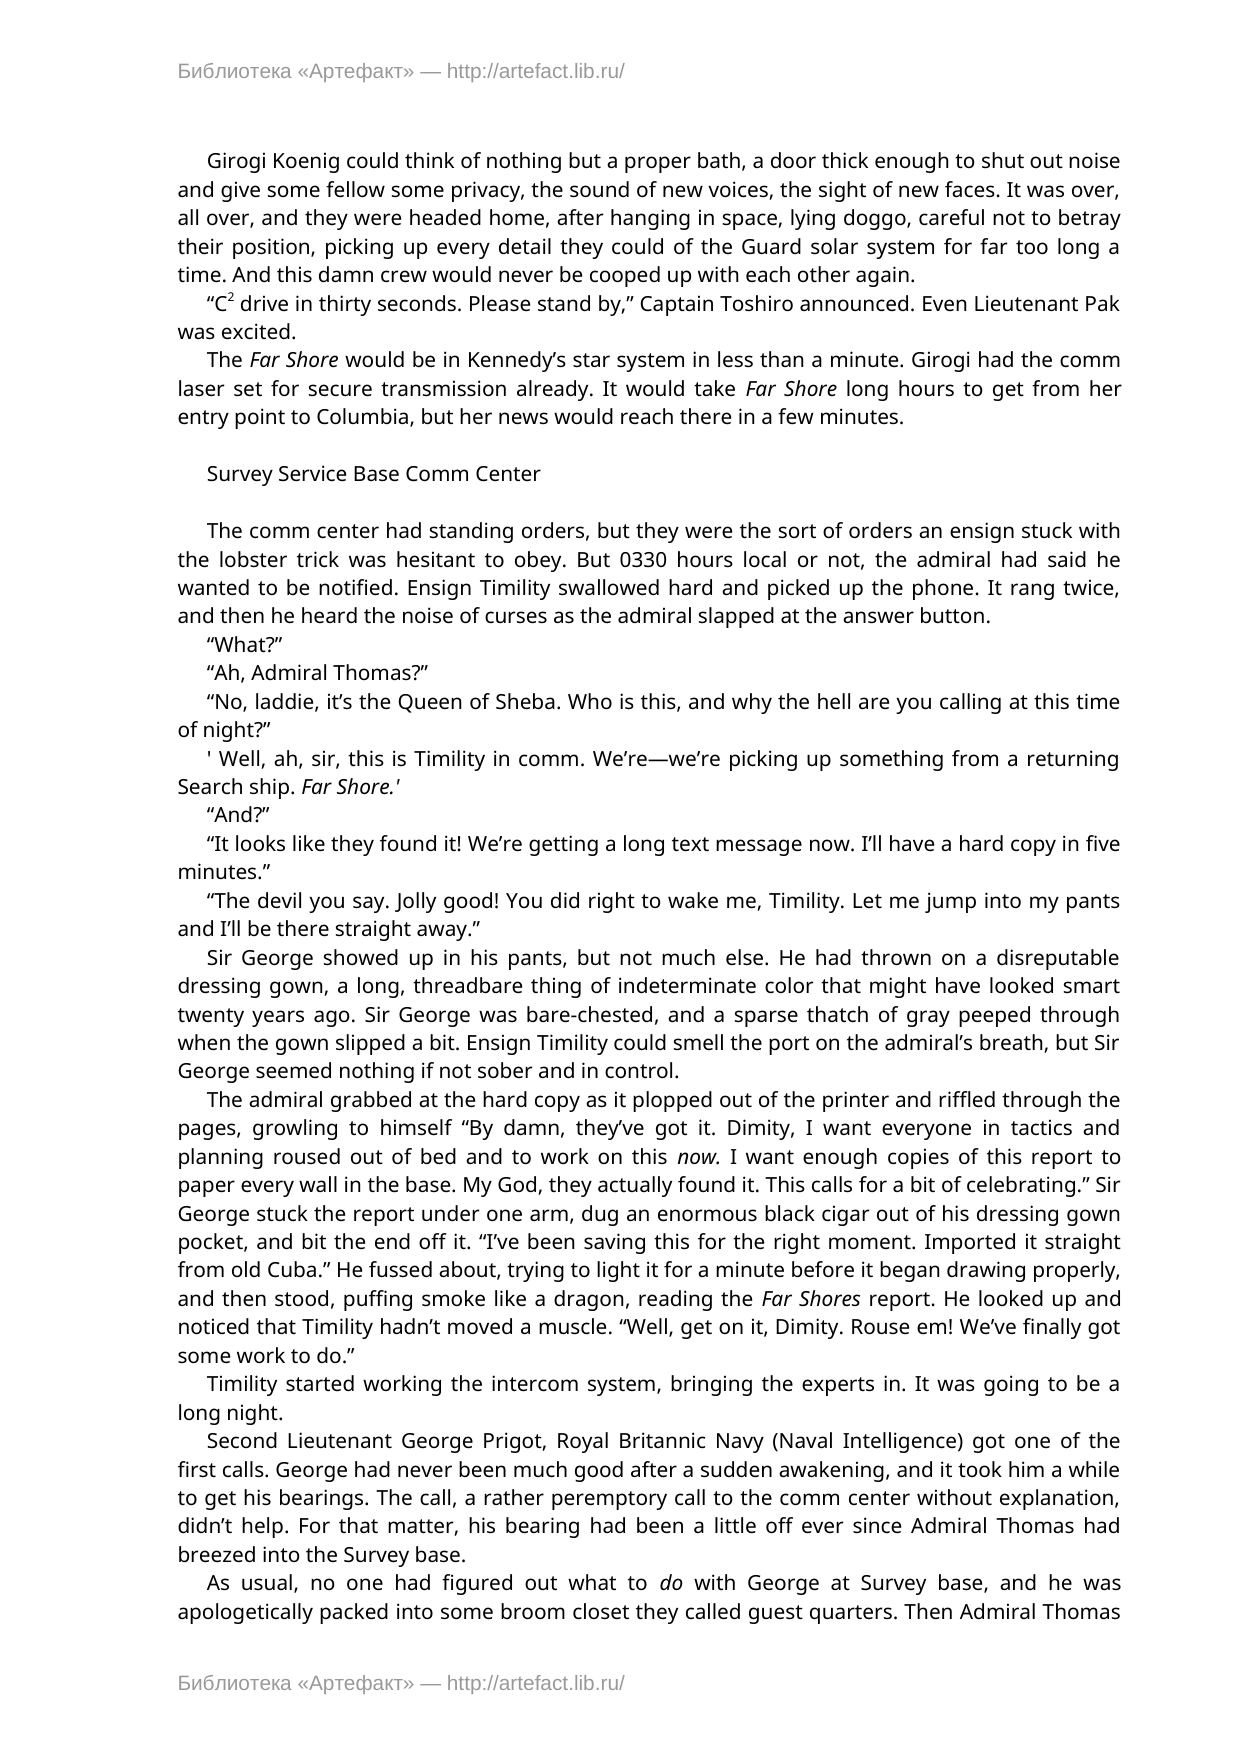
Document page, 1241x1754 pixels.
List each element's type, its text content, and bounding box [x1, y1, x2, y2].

text The comm center had standing orders, but they were the sort of orders an ensign stuck with the lobster trick was hesitant to obey. But 0330 hours local or not, the admiral had said he wanted to be notified. Ensign Timility swallowed hard and picked up the phone. It rang twice, and then he heard the noise of curses as the admiral slapped at the answer button. [177, 516, 1122, 630]
text Girogi Koenig could think of nothing but a proper bath, a door thick enough to shut out noise and give some fellow some privacy, the sound of new voices, the sight of new faces. It was over, all over, and they were headed home, after hanging in space, lying doggo, careful not to betray their position, picking up every detail they could of the Guard solar system for far too long a time. And this damn crew would never be cooped up with each other again. [177, 147, 1122, 289]
text “It looks like they found it! We’re getting a long text message now. I’ll have a hard copy in five minutes.” [177, 829, 1122, 886]
text “What?” [177, 630, 1122, 658]
text “No, laddie, it’s the Queen of Sheba. Who is this, and why the hell are you calling at this time of night?” [177, 687, 1122, 744]
text “C2 drive in thirty seconds. Please stand by,” Captain Toshiro announced. Even Lieutenant Pak was excited. [177, 289, 1122, 346]
text Second Lieutenant George Prigot, Royal Britannic Navy (Naval Intelligence) got one of the first calls. George had never been much good after a sudden awakening, and it took him a while to get his bearings. The call, a rather peremptory call to the comm center without explanation, didn’t help. For that matter, his bearing had been a little off ever since Admiral Thomas had breezed into the Survey base. [177, 1426, 1122, 1568]
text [177, 1568, 1122, 1625]
text The admiral grabbed at the hard copy as it plopped out of the printer and riffled through the pages, growling to himself “By damn, they’ve got it. Dimity, I want everyone in tactics and planning roused out of bed and to work on this now. I want enough copies of this report to paper every wall in the base. My God, they actually found it. This calls for a bit of celebrating.” Sir George stuck the report under one arm, dug an enormous black cigar out of his dressing gown pocket, and bit the end off it. “I’ve been saving this for the right moment. Imported it straight from old Cuba.” He fussed about, trying to light it for a minute before it began drawing properly, and then stood, puffing smoke like a dragon, reading the Far Shores report. He looked up and noticed that Timility hadn’t moved a muscle. “Well, get on it, Dimity. Rouse em! We’ve finally got some work to do.” [177, 1085, 1122, 1369]
subtitle Survey Service Base Comm Center [177, 459, 1122, 488]
text Timility started working the intercom system, bringing the experts in. It was going to be a long night. [177, 1369, 1122, 1426]
text Sir George showed up in his pants, but not much else. He had thrown on a disreputable dressing gown, a long, threadbare thing of indeterminate color that might have looked smart twenty years ago. Sir George was bare-chested, and a sparse thatch of gray peeped through when the gown slipped a bit. Ensign Timility could smell the port on the admiral’s breath, but Sir George seemed nothing if not sober and in control. [177, 943, 1122, 1085]
text The Far Shore would be in Kennedy’s star system in less than a minute. Girogi had the comm laser set for secure transmission already. It would take Far Shore long hours to get from her entry point to Columbia, but her news would reach there in a few minutes. [177, 346, 1122, 431]
text ' Well, ah, sir, this is Timility in comm. We’re—we’re picking up something from a returning Search ship. Far Shore.' [177, 744, 1122, 801]
text “The devil you say. Jolly good! You did right to wake me, Timility. Let me jump into my pants and I’ll be there straight away.” [177, 886, 1122, 943]
text “Ah, Admiral Thomas?” [177, 658, 1122, 687]
text “And?” [177, 801, 1122, 829]
